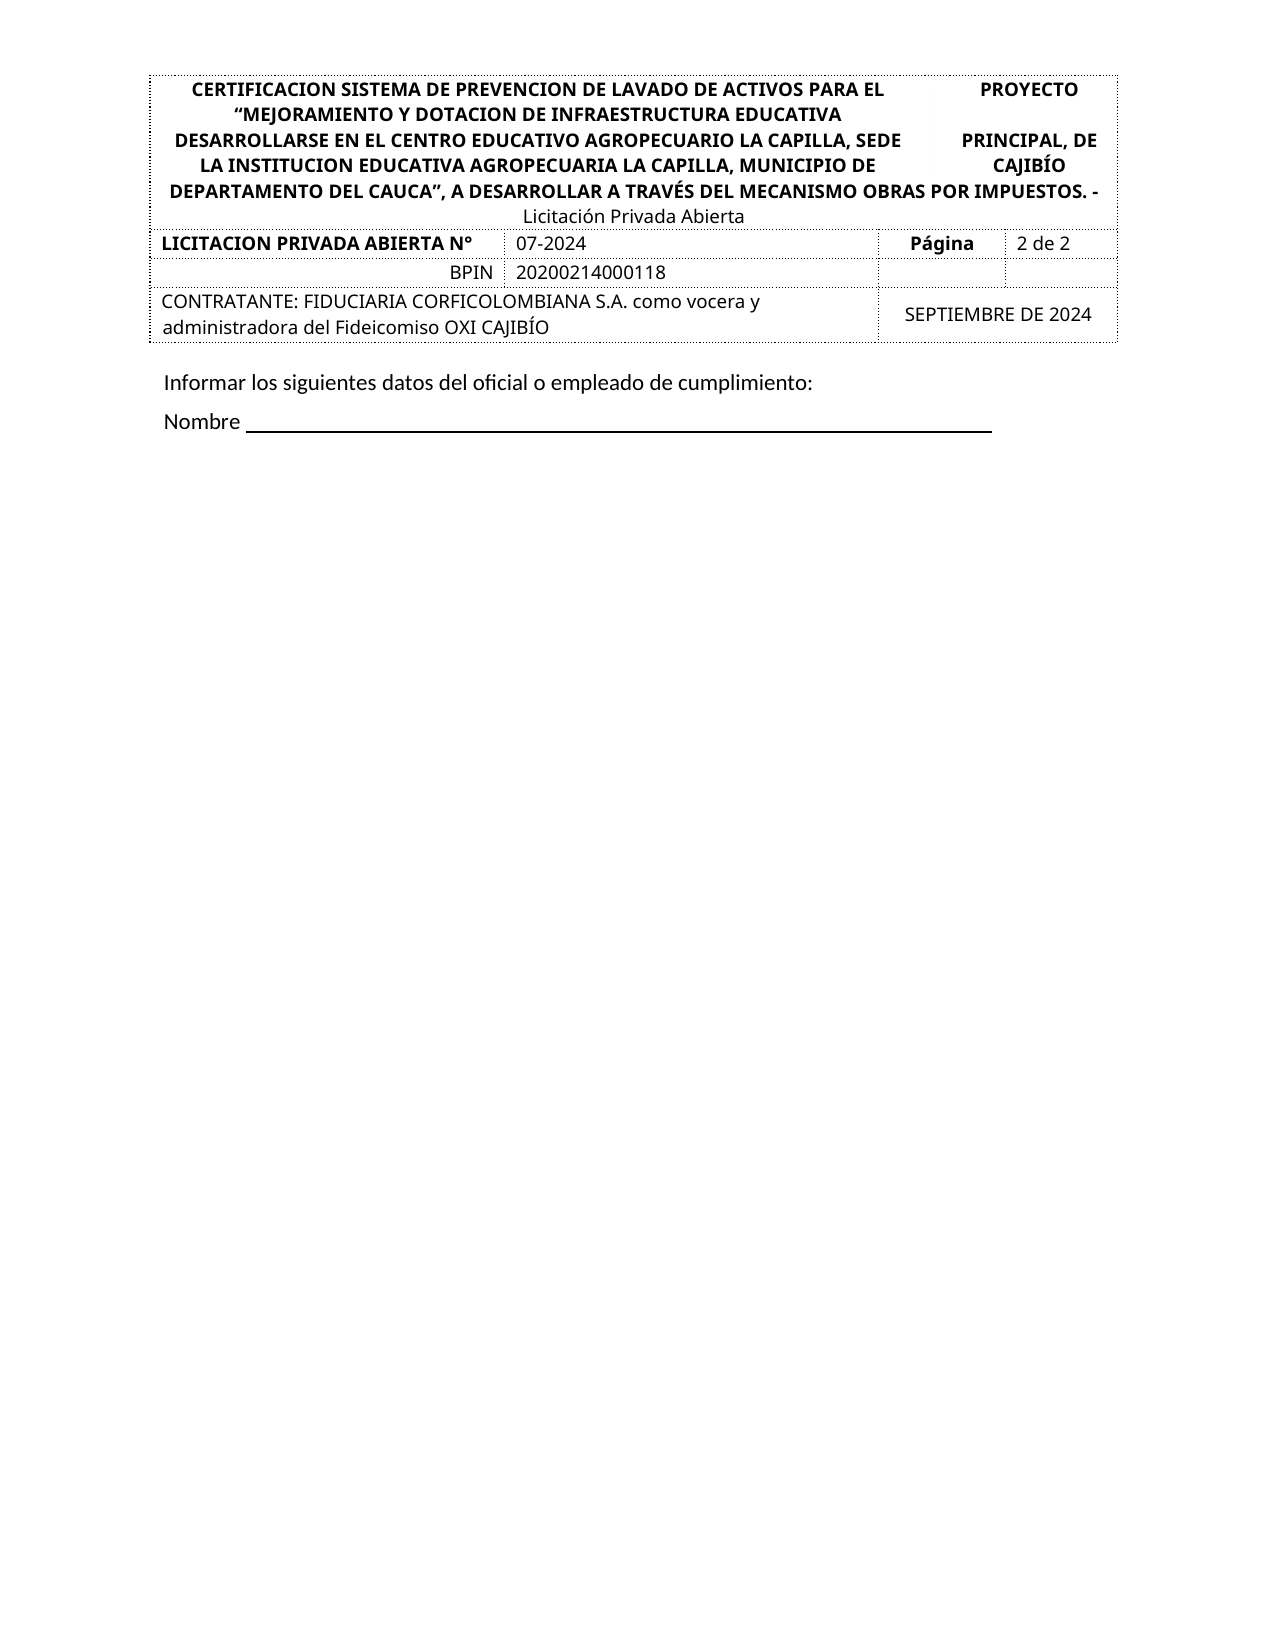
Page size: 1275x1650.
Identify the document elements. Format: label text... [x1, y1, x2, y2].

text Nombre [164, 407, 1137, 435]
text Informar los siguientes datos del oficial o empleado de cumplimiento: [164, 368, 1137, 397]
